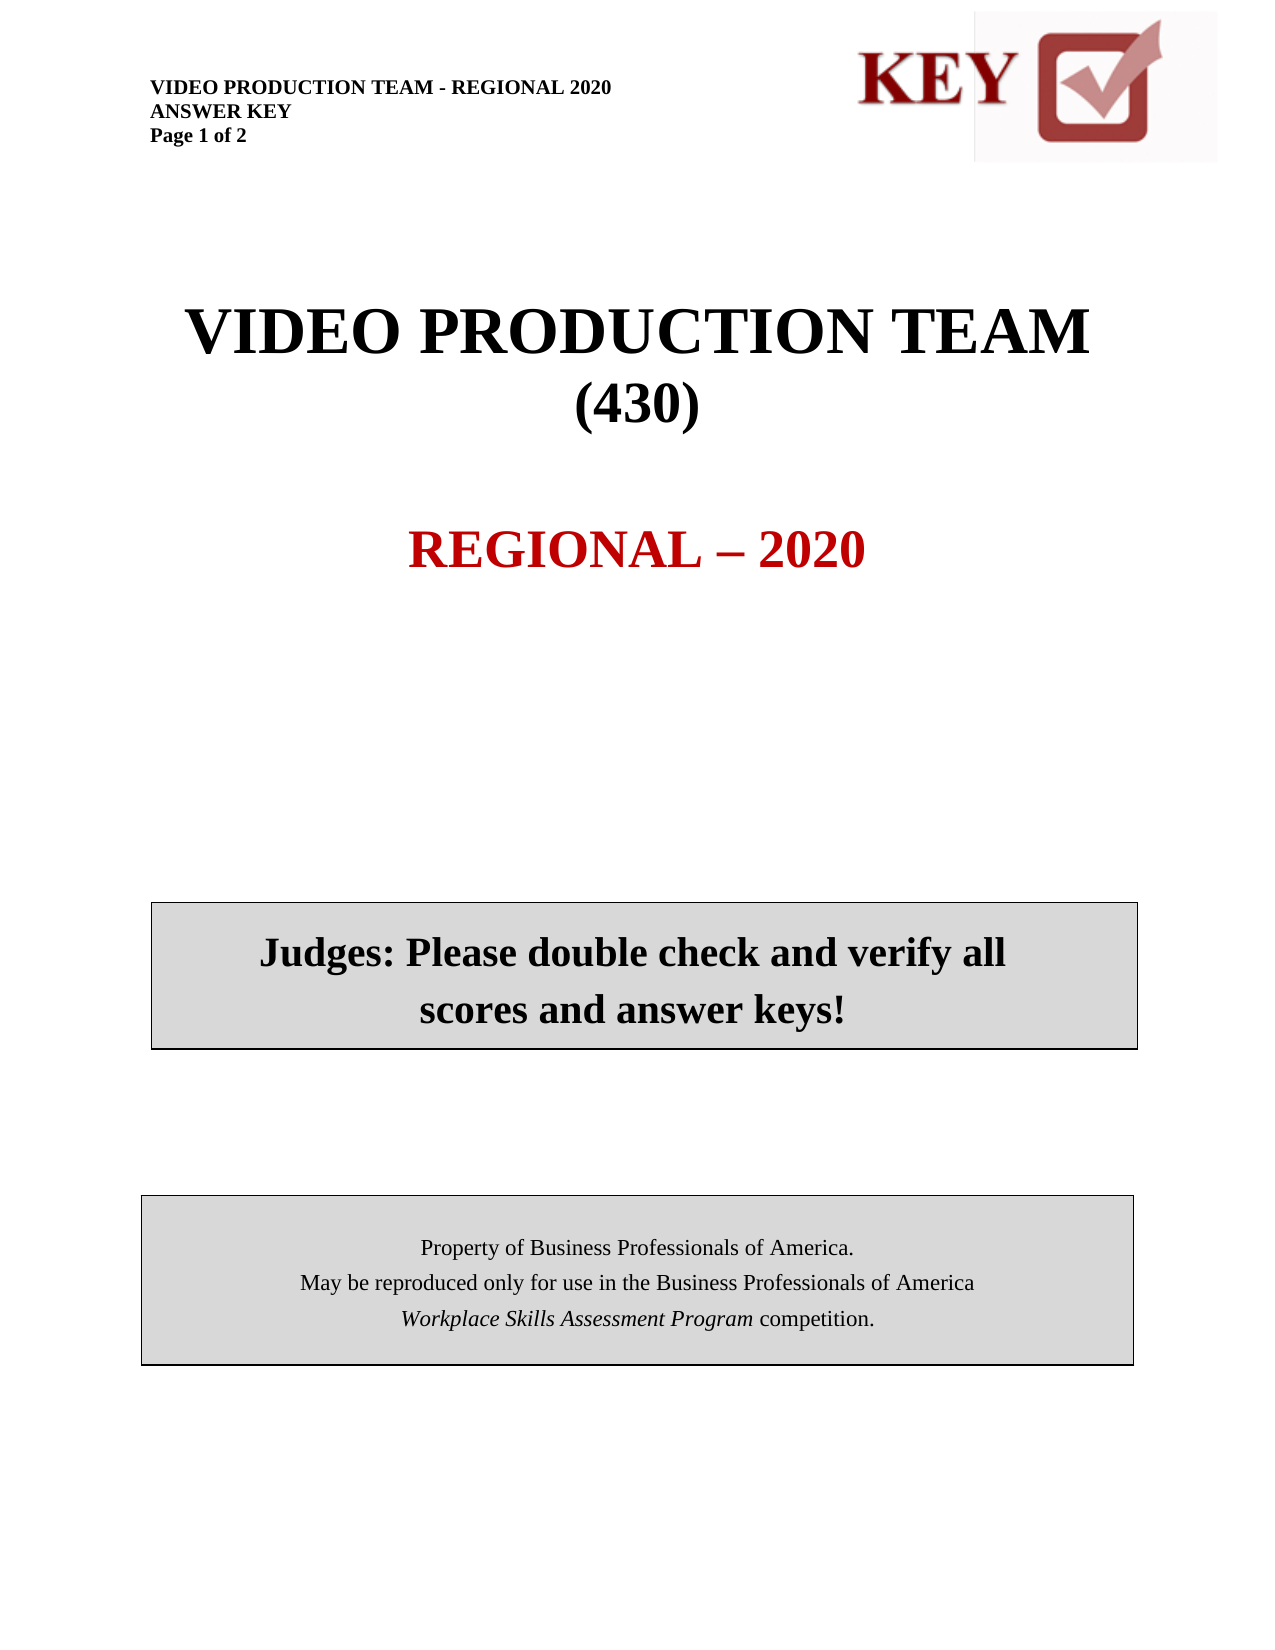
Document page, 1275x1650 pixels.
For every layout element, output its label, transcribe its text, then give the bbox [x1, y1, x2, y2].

text Judges: Please double check and verify all [150, 928, 1116, 976]
text Property of Business Professionals of America. [142, 1230, 1133, 1260]
text REGIONAL – 2020 [150, 517, 1125, 579]
text VIDEO PRODUCTION TEAM [150, 291, 1125, 368]
text Workplace Skills Assessment Program competition. [142, 1302, 1133, 1364]
text scores and answer keys! [150, 985, 1116, 1033]
picture [850, 11, 1217, 161]
text (430) [150, 368, 1125, 435]
text May be reproduced only for use in the Business Professionals of America [142, 1266, 1133, 1296]
